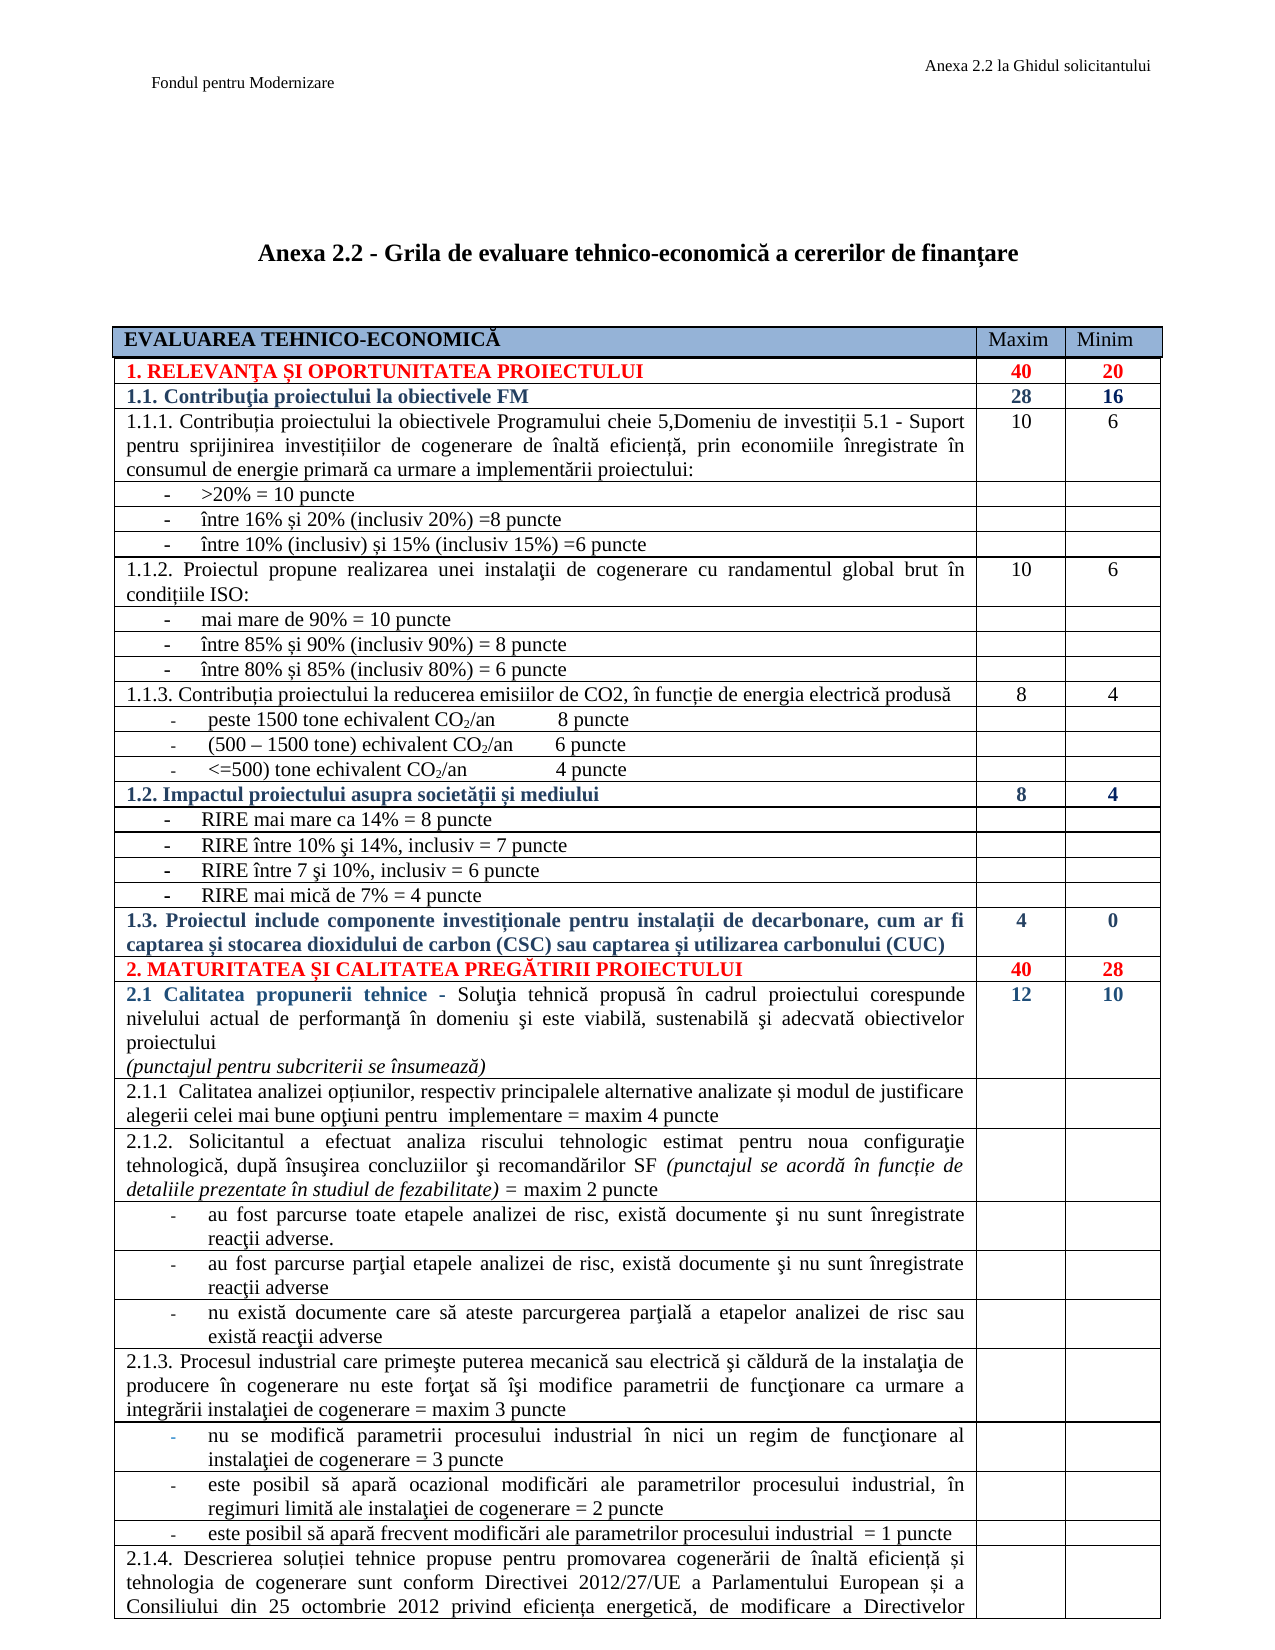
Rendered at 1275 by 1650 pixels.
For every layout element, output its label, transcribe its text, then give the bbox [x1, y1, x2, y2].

table_cell este posibil să apară frecvent modificări ale parametrilor procesului industrial = 1 puncte [115, 1521, 976, 1545]
table_cell 6 [1066, 409, 1160, 481]
table_cell nu se modifică parametrii procesului industrial în nici un regim de funcţionare al instalaţiei de cogenerare = 3 puncte [115, 1423, 976, 1471]
table_cell [977, 1129, 1065, 1201]
table_cell 2.1.3. Procesul industrial care primeşte puterea mecanică sau electrică şi căldură de la instalaţia de producere în cogenerare nu este forţat să îşi modifice parametrii de funcţionare ca urmare a integrării instalaţiei de cogenerare = maxim 3 puncte [115, 1349, 976, 1421]
table_cell [1066, 858, 1160, 882]
table_cell [977, 858, 1065, 882]
table_cell RIRE mai mică de 7% = 4 puncte [115, 883, 976, 907]
table_cell [1066, 1423, 1160, 1471]
table_cell 1.1.2. Proiectul propune realizarea unei instalaţii de cogenerare cu randamentul global brut în condițiile ISO: [115, 558, 976, 606]
table_cell [1066, 808, 1160, 831]
table_cell 28 [1066, 957, 1160, 981]
table_cell RIRE mai mare ca 14% = 8 puncte [115, 808, 976, 831]
table_cell (500 – 1500 tone) echivalent CO2/an 6 puncte [115, 732, 976, 756]
table_cell [1066, 1079, 1160, 1127]
table_cell mai mare de 90% = 10 puncte [115, 607, 976, 631]
table_cell [977, 1349, 1065, 1421]
table_cell [1066, 757, 1160, 781]
table_cell [977, 1251, 1065, 1299]
table_cell peste 1500 tone echivalent CO2/an 8 puncte [115, 707, 976, 731]
table_cell RIRE între 10% şi 14%, inclusiv = 7 puncte [115, 833, 976, 857]
table_cell [1066, 482, 1160, 506]
table_cell [1066, 532, 1160, 556]
table_cell [977, 1521, 1065, 1545]
table_cell [977, 1472, 1065, 1520]
table_cell 0 [1066, 908, 1160, 956]
table_cell 2. MATURITATEA ȘI CALITATEA PREGĂTIRII PROIECTULUI [115, 957, 976, 981]
table_cell Contribuţia proiectului la obiectivele FM [115, 384, 976, 408]
table_cell [1066, 607, 1160, 631]
table_cell [977, 1079, 1065, 1127]
table_cell [1066, 632, 1160, 656]
table_cell 10 [977, 558, 1065, 606]
table_cell 4 [1066, 782, 1160, 806]
title Anexa 2.2 - Grila de evaluare tehnico-economică a cererilor de finanțare [92, 238, 1184, 267]
table_header 20 [1066, 359, 1160, 383]
table_cell au fost parcurse toate etapele analizei de risc, există documente şi nu sunt înregistrate reacţii adverse. [115, 1202, 976, 1250]
table_cell [1066, 1546, 1160, 1618]
table_cell 8 [977, 682, 1065, 706]
table_cell nu există documente care să ateste parcurgerea parţialǎ a etapelor analizei de risc sau există reacţii adverse [115, 1300, 976, 1348]
table_cell 1.1.1. Contribuția proiectului la obiectivele Programului cheie 5,Domeniu de investiții 5.1 - Suport pentru sprijinirea investițiilor de cogenerare de înaltă eficiență, prin economiile înregistrate în consumul de energie primară ca urmare a implementării proiectului: [115, 409, 976, 481]
table_cell [1066, 1251, 1160, 1299]
table_cell [977, 808, 1065, 831]
table_cell 12 [977, 982, 1065, 1078]
table_cell [977, 532, 1065, 556]
table_cell [977, 482, 1065, 506]
table_header Minim [1066, 328, 1162, 356]
table_cell între 10% (inclusiv) și 15% (inclusiv 15%) =6 puncte [115, 532, 976, 556]
table_cell 2.1.1 Calitatea analizei opțiunilor, respectiv principalele alternative analizate și modul de justificare alegerii celei mai bune opţiuni pentru implementare = maxim 4 puncte [115, 1079, 976, 1127]
table_cell [977, 883, 1065, 907]
table_cell între 16% și 20% (inclusiv 20%) =8 puncte [115, 507, 976, 531]
table_cell 40 [977, 957, 1065, 981]
table_cell [1066, 1472, 1160, 1520]
table_cell RIRE între 7 şi 10%, inclusiv = 6 puncte [115, 858, 976, 882]
table_header 40 [977, 359, 1065, 383]
table_cell [977, 732, 1065, 756]
table_cell [977, 1423, 1065, 1471]
table_cell 4 [977, 908, 1065, 956]
table_cell 8 [977, 782, 1065, 806]
table_cell [977, 657, 1065, 681]
table_cell [977, 757, 1065, 781]
table_cell [1066, 732, 1160, 756]
table_cell 6 [1066, 558, 1160, 606]
table_cell este posibil să apară ocazional modificări ale parametrilor procesului industrial, în regimuri limită ale instalaţiei de cogenerare = 2 puncte [115, 1472, 976, 1520]
table_cell [977, 833, 1065, 857]
table_cell [977, 1546, 1065, 1618]
table_cell 2.1.2. Solicitantul a efectuat analiza riscului tehnologic estimat pentru noua configuraţie tehnologică, după însuşirea concluziilor şi recomandărilor SF (punctajul se acordă în funcție de detaliile prezentate în studiul de fezabilitate) = maxim 2 puncte [115, 1129, 976, 1201]
table_cell [977, 632, 1065, 656]
table_cell 1.2. Impactul proiectului asupra societății și mediului [115, 782, 976, 806]
table_cell [1066, 833, 1160, 857]
table_cell între 80% și 85% (inclusiv 80%) = 6 puncte [115, 657, 976, 681]
table_cell >20% = 10 puncte [115, 482, 976, 506]
table_cell [977, 607, 1065, 631]
table_cell au fost parcurse parţial etapele analizei de risc, există documente şi nu sunt înregistrate reacţii adverse [115, 1251, 976, 1299]
table_cell 1.1.3. Contribuția proiectului la reducerea emisiilor de CO2, în funcție de energia electrică produsă [115, 682, 976, 706]
table_cell [977, 707, 1065, 731]
table_cell [1066, 1349, 1160, 1421]
table_cell [1066, 507, 1160, 531]
table_cell <=500) tone echivalent CO2/an 4 puncte [115, 757, 976, 781]
table_cell [977, 507, 1065, 531]
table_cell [115, 1546, 976, 1618]
table_cell 10 [1066, 982, 1160, 1078]
table_cell [1066, 1129, 1160, 1201]
table_cell [1066, 1300, 1160, 1348]
table_cell 2.1 Calitatea propunerii tehnice - Soluţia tehnică propusă în cadrul proiectului corespunde nivelului actual de performanţă în domeniu şi este viabilă, sustenabilă şi adecvată obiectivelor proiectului (punctajul pentru subcriterii se însumează) [115, 982, 976, 1078]
table_cell 4 [1066, 682, 1160, 706]
table_cell 16 [1066, 384, 1160, 408]
table_cell 10 [977, 409, 1065, 481]
table_cell 1.3. Proiectul include componente investiționale pentru instalații de decarbonare, cum ar fi captarea și stocarea dioxidului de carbon (CSC) sau captarea și utilizarea carbonului (CUC) [115, 908, 976, 956]
table_header EVALUAREA TEHNICO-ECONOMICĂ [113, 328, 976, 356]
table_cell [1066, 883, 1160, 907]
table_header Maxim [977, 328, 1065, 356]
table_cell [977, 1300, 1065, 1348]
table_cell 28 [977, 384, 1065, 408]
table_cell [1066, 1521, 1160, 1545]
table_cell [977, 1202, 1065, 1250]
table_cell [1066, 657, 1160, 681]
table_header 1. RELEVANŢA ȘI OPORTUNITATEA PROIECTULUI [115, 359, 976, 383]
table_cell între 85% și 90% (inclusiv 90%) = 8 puncte [115, 632, 976, 656]
table_cell [1066, 1202, 1160, 1250]
table_cell [1066, 707, 1160, 731]
